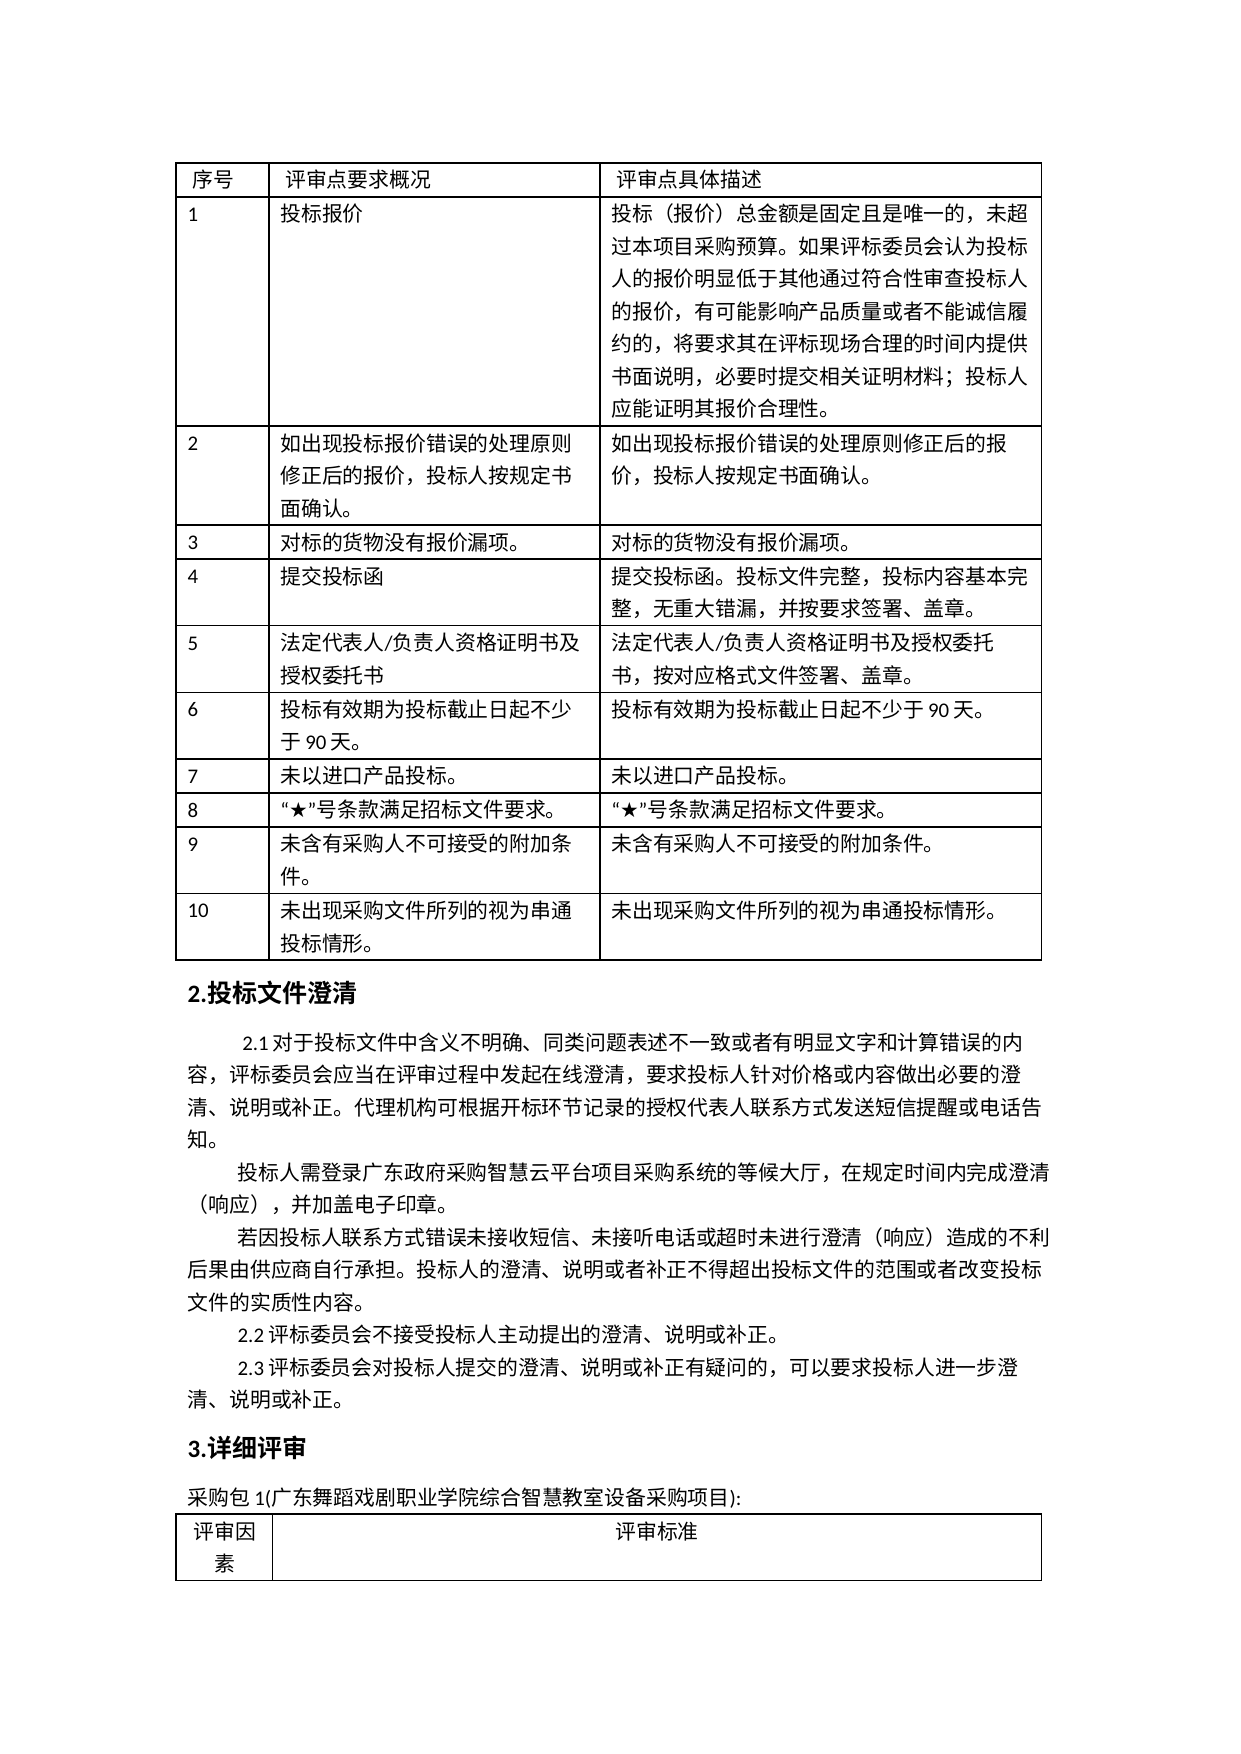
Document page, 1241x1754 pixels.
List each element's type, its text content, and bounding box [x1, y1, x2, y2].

table_cell 未以进口产品投标。 [601, 760, 1041, 792]
table_cell 投标报价 [270, 198, 599, 425]
table_header 序号 [177, 164, 268, 196]
table_cell 未出现采购文件所列的视为串通投标情形。 [270, 894, 599, 959]
text 采购包1(广东舞蹈戏剧职业学院综合智慧教室设备采购项目): [187, 1481, 1053, 1513]
table_cell 6 [177, 693, 268, 758]
table_cell 未含有采购人不可接受的附加条件。 [601, 828, 1041, 893]
table_cell 投标（报价）总金额是固定且是唯一的，未超过本项目采购预算。如果评标委员会认为投标人的报价明显低于其他通过符合性审查投标人的报价，有可能影响产品质量或者不能诚信履约的，将要求其在评标现场合理的时间内提供书面说明，必要时提交相关证明材料；投标人应能证明其报价合理性。 [601, 198, 1041, 425]
text 投标人需登录广东政府采购智慧云平台项目采购系统的等候大厅，在规定时间内完成澄清（响应），并加盖电子印章。 [187, 1156, 1053, 1221]
table_cell 1 [177, 198, 268, 425]
text 2.2评标委员会不接受投标人主动提出的澄清、说明或补正。 [187, 1318, 1053, 1351]
table_cell 法定代表人/负责人资格证明书及授权委托书 [270, 626, 599, 691]
table_cell 10 [177, 894, 268, 959]
table_header 评审标准 [273, 1515, 1041, 1580]
table_cell 3 [177, 526, 268, 558]
table_cell 未含有采购人不可接受的附加条件。 [270, 828, 599, 893]
table_cell 法定代表人/负责人资格证明书及授权委托书，按对应格式文件签署、盖章。 [601, 626, 1041, 691]
table_cell 对标的货物没有报价漏项。 [601, 526, 1041, 558]
table_cell 7 [177, 760, 268, 792]
table_cell 如出现投标报价错误的处理原则修正后的报价，投标人按规定书面确认。 [270, 427, 599, 524]
table_cell 投标有效期为投标截止日起不少于90天。 [601, 693, 1041, 758]
table_cell 2 [177, 427, 268, 524]
table_cell “★”号条款满足招标文件要求。 [270, 794, 599, 826]
table_cell 如出现投标报价错误的处理原则修正后的报价，投标人按规定书面确认。 [601, 427, 1041, 524]
table_cell 未以进口产品投标。 [270, 760, 599, 792]
text 2.3评标委员会对投标人提交的澄清、说明或补正有疑问的，可以要求投标人进一步澄清、说明或补正。 [187, 1351, 1053, 1416]
table_cell 4 [177, 560, 268, 625]
table_cell 9 [177, 828, 268, 893]
table_cell 8 [177, 794, 268, 826]
table_cell 5 [177, 626, 268, 691]
table_cell 提交投标函 [270, 560, 599, 625]
table_cell “★”号条款满足招标文件要求。 [601, 794, 1041, 826]
table_cell 未出现采购文件所列的视为串通投标情形。 [601, 894, 1041, 959]
text 若因投标人联系方式错误未接收短信、未接听电话或超时未进行澄清（响应）造成的不利后果由供应商自行承担。投标人的澄清、说明或者补正不得超出投标文件的范围或者改变投标文件的实质性内容。 [187, 1221, 1053, 1318]
text 2.1对于投标文件中含义不明确、同类问题表述不一致或者有明显文字和计算错误的内容，评标委员会应当在评审过程中发起在线澄清，要求投标人针对价格或内容做出必要的澄清、说明或补正。代理机构可根据开标环节记录的授权代表人联系方式发送短信提醒或电话告知。 [187, 1026, 1053, 1156]
table_cell 提交投标函。投标文件完整，投标内容基本完整，无重大错漏，并按要求签署、盖章。 [601, 560, 1041, 625]
table_cell 对标的货物没有报价漏项。 [270, 526, 599, 558]
text 3.详细评审 [187, 1416, 1053, 1481]
table_header 评审点要求概况 [270, 164, 599, 196]
table_cell 投标有效期为投标截止日起不少于90天。 [270, 693, 599, 758]
table_header 评审因素 [177, 1515, 272, 1580]
text 2.投标文件澄清 [187, 961, 1053, 1026]
table_header 评审点具体描述 [601, 164, 1041, 196]
